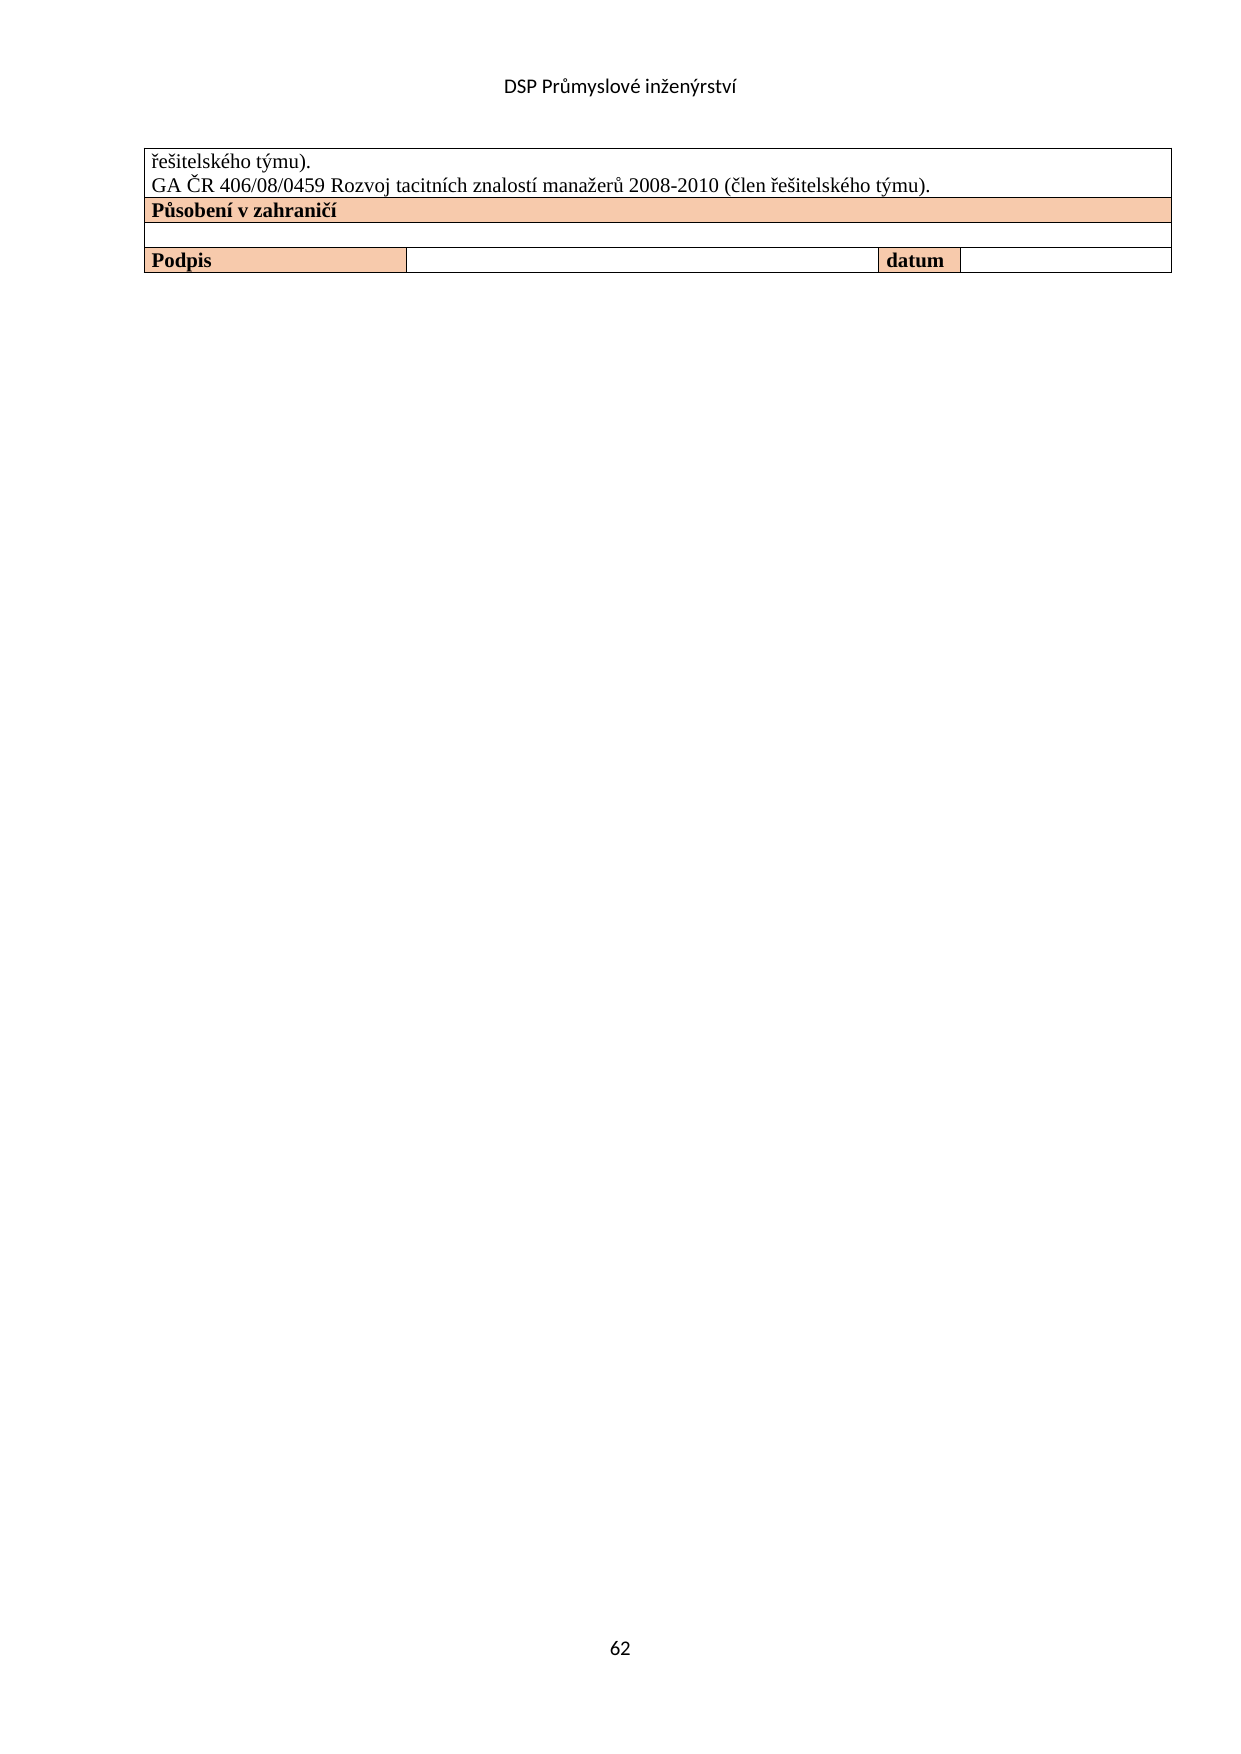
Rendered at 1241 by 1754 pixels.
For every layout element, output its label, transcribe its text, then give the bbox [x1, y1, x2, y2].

table_cell [145, 223, 1171, 247]
table_cell Podpis [145, 248, 406, 272]
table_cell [145, 149, 1171, 197]
table_cell datum [879, 248, 960, 272]
table_cell [407, 248, 878, 272]
table_cell Působení v zahraničí [145, 198, 1171, 222]
table_cell [961, 248, 1171, 272]
